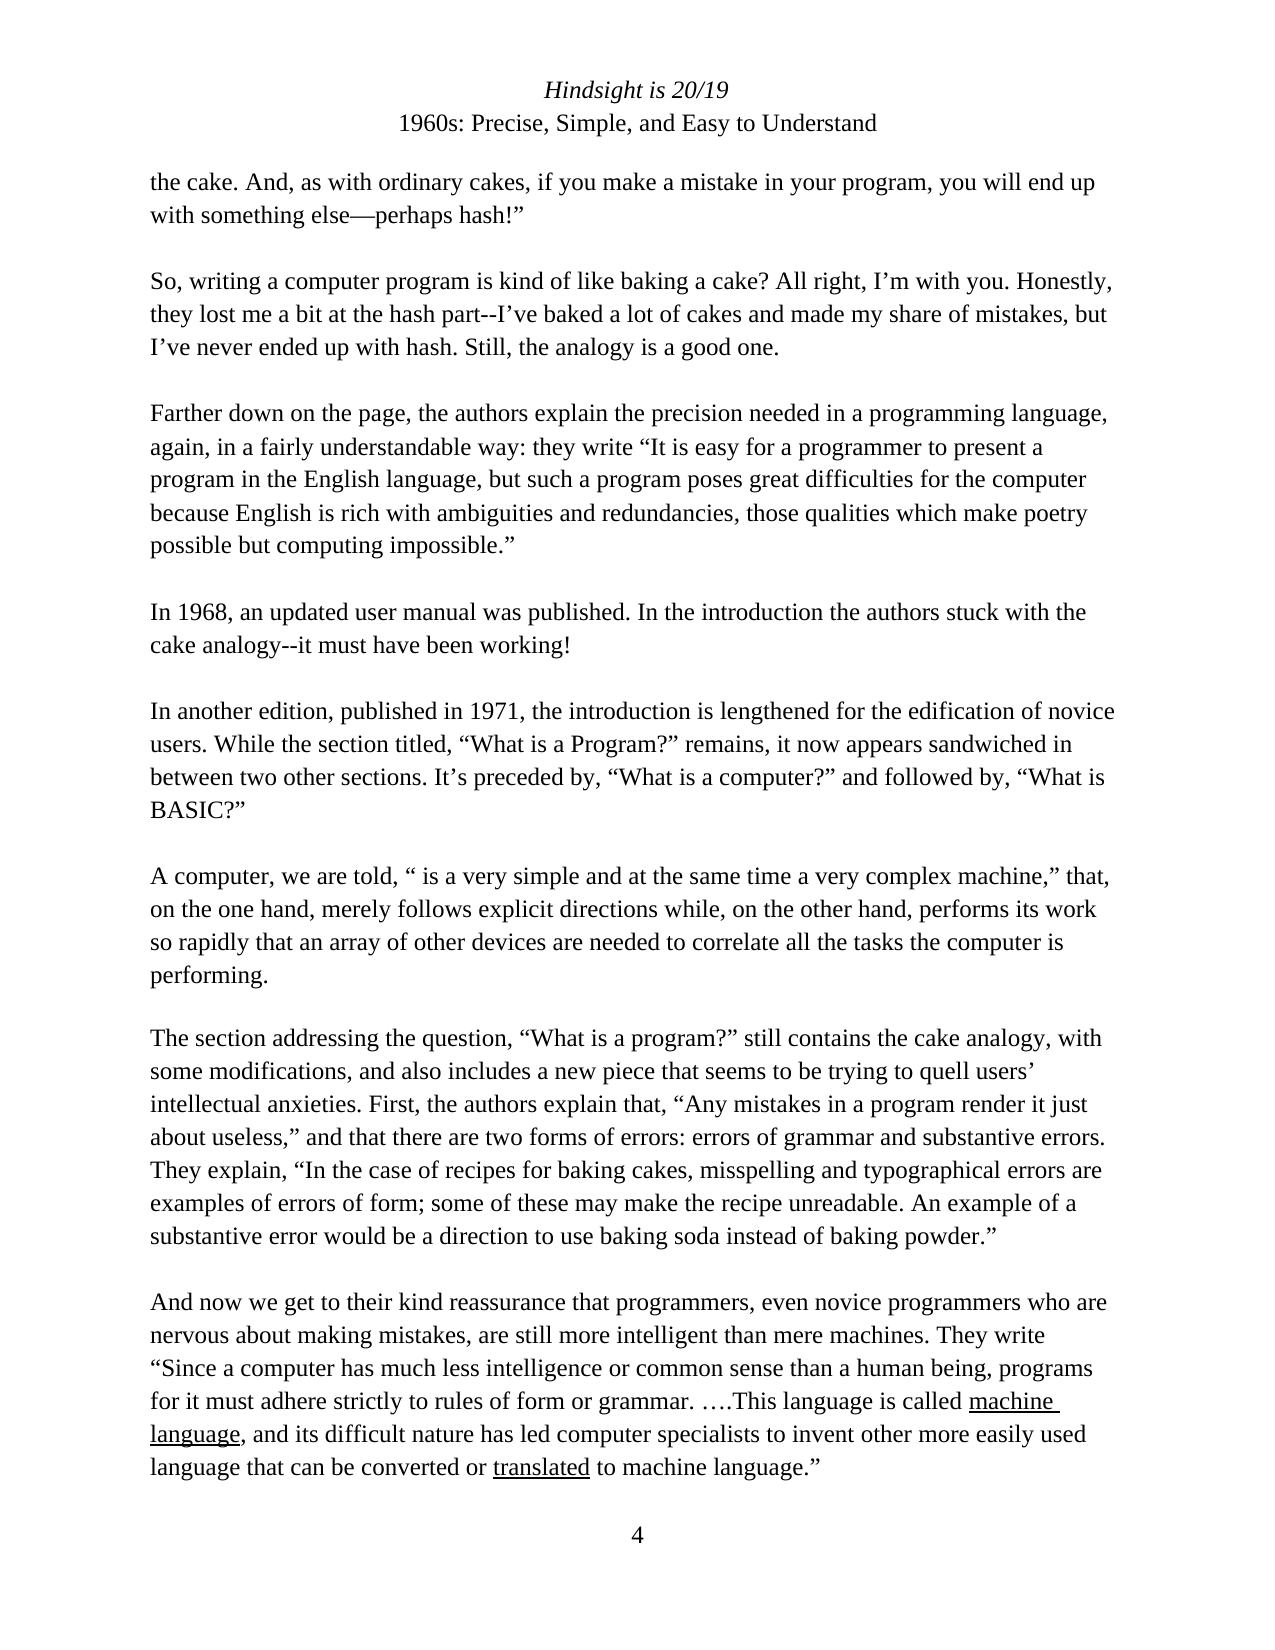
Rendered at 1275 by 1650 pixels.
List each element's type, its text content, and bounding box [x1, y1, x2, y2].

text So, writing a computer program is kind of like baking a cake? All right, I’m with you. Honestly, they lost me a bit at the hash part--I’ve baked a lot of cakes and made my share of mistakes, but I’ve never ended up with hash. Still, the analogy is a good one. [150, 266, 1125, 361]
text A computer, we are told, “ is a very simple and at the same time a very complex machine,” that, on the one hand, merely follows explicit directions while, on the other hand, performs its work so rapidly that an array of other devices are needed to correlate all the tasks the computer is performing. [150, 861, 1125, 989]
text In another edition, published in 1971, the introduction is lengthened for the edification of novice users. While the section titled, “What is a Program?” remains, it now appears sandwiched in between two other sections. It’s preceded by, “What is a computer?” and followed by, “What is BASIC?” [150, 696, 1125, 823]
text In 1968, an updated user manual was published. In the introduction the authors stuck with the cake analogy--it must have been working! [150, 597, 1125, 658]
text Farther down on the page, the authors explain the precision needed in a programming language, again, in a fairly understandable way: they write “It is easy for a programmer to present a program in the English language, but such a program poses great difficulties for the computer because English is rich with ambiguities and redundancies, those qualities which make poetry possible but computing impossible.” [150, 398, 1125, 559]
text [150, 167, 1125, 229]
text And now we get to their kind reassurance that programmers, even novice programmers who are nervous about making mistakes, are still more intelligent than mere machines. They write [150, 1287, 1125, 1349]
text The section addressing the question, “What is a program?” still contains the cake analogy, with some modifications, and also includes a new piece that seems to be trying to quell users’ intellectual anxieties. First, the authors explain that, “Any mistakes in a program render it just about useless,” and that there are two forms of errors: errors of grammar and substantive errors. They explain, “In the case of recipes for baking cakes, misspelling and typographical errors are examples of errors of form; some of these may make the recipe unreadable. An example of a substantive error would be a direction to use baking soda instead of baking powder.” [150, 1023, 1125, 1250]
text “Since a computer has much less intelligence or common sense than a human being, programs for it must adhere strictly to rules of form or grammar. ….This language is called machine language, and its difficult nature has led computer specialists to invent other more easily used language that can be converted or translated to machine language.” [150, 1353, 1125, 1481]
